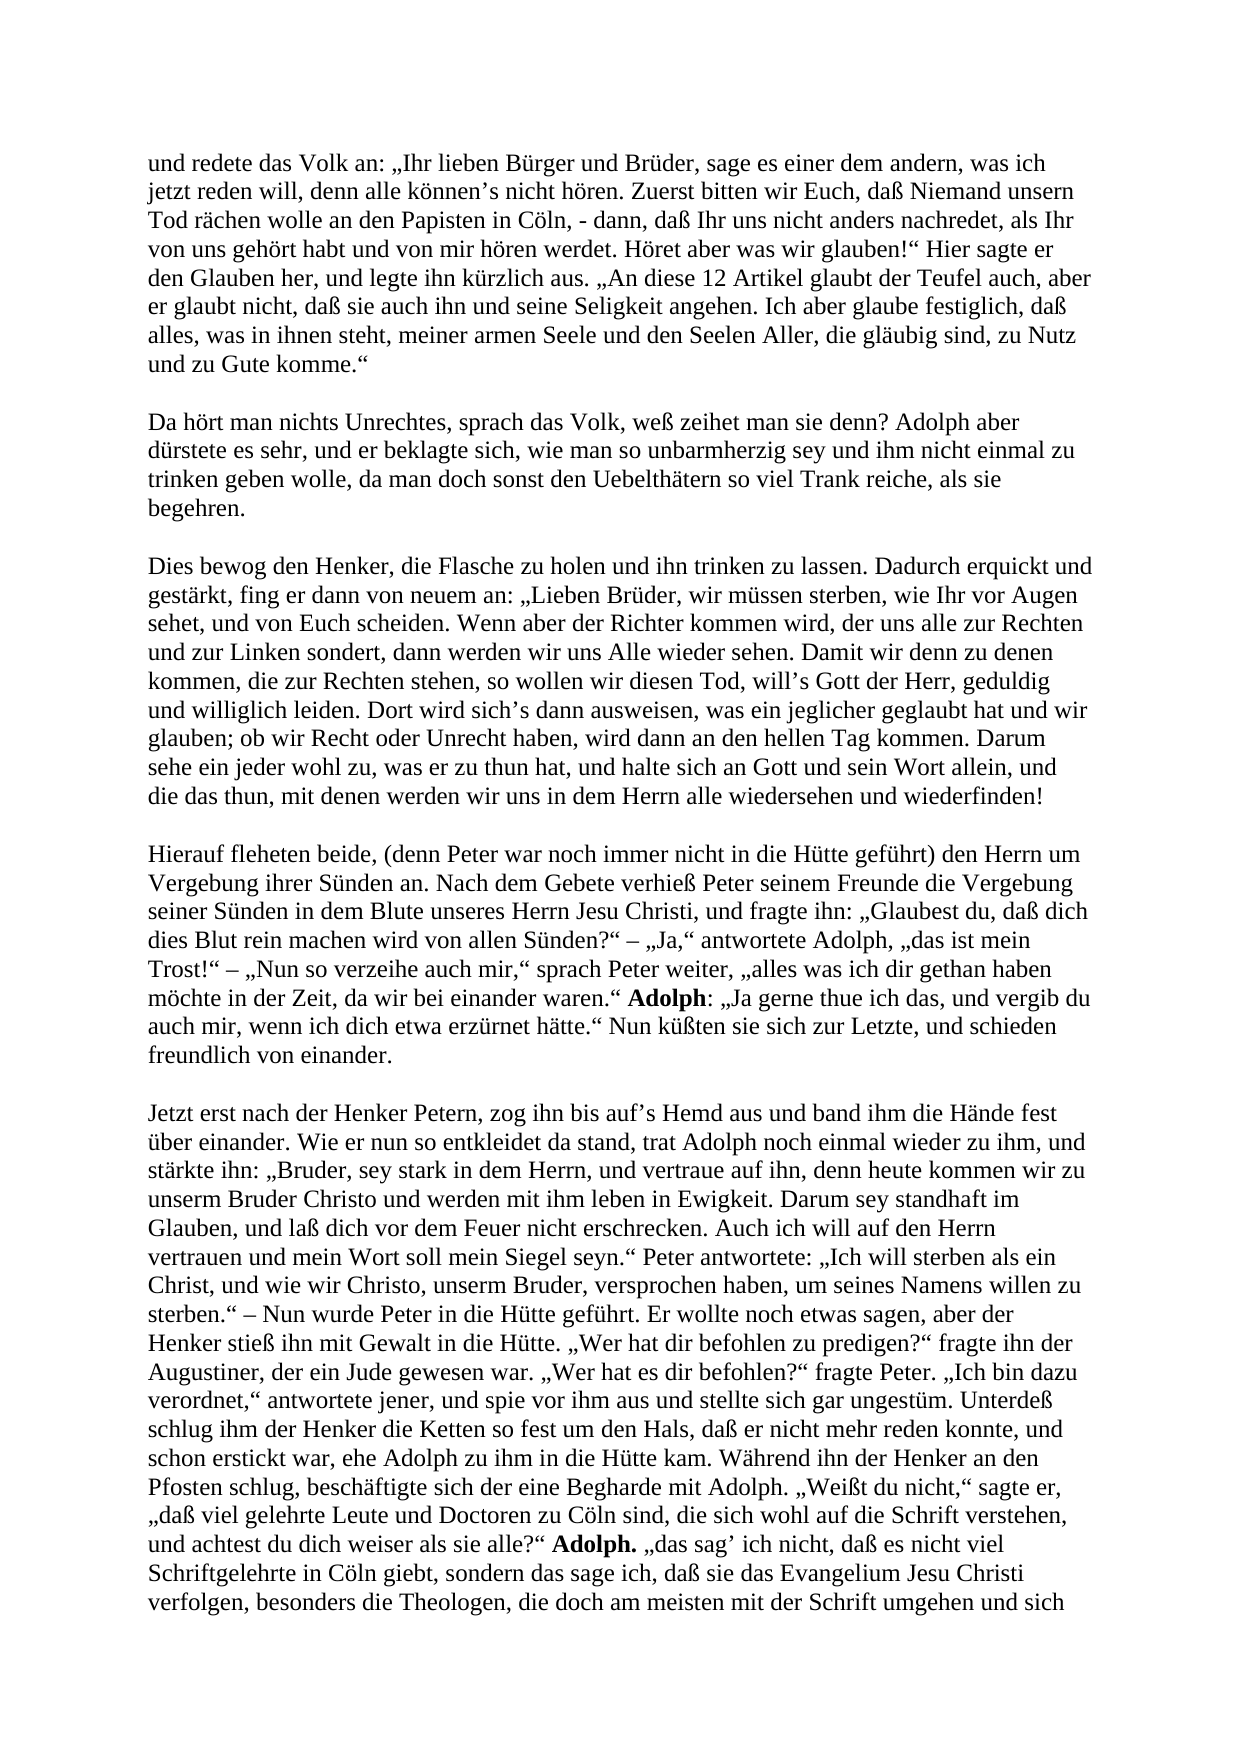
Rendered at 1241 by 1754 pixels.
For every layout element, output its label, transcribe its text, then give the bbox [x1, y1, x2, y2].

text Hierauf fleheten beide, (denn Peter war noch immer nicht in die Hütte geführt) den Herrn um Vergebung ihrer Sünden an. Nach dem Gebete verhieß Peter seinem Freunde die Vergebung seiner Sünden in dem Blute unseres Herrn Jesu Christi, und fragte ihn: „Glaubest du, daß dich dies Blut rein machen wird von allen Sünden?“ – „Ja,“ antwortete Adolph, „das ist mein Trost!“ – „Nun so verzeihe auch mir,“ sprach Peter weiter, „alles was ich dir gethan haben möchte in der Zeit, da wir bei einander waren.“ Adolph: „Ja gerne thue ich das, und vergib du auch mir, wenn ich dich etwa erzürnet hätte.“ Nun küßten sie sich zur Letzte, und schieden freundlich von einander. [148, 839, 1093, 1069]
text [148, 148, 1093, 378]
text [148, 1098, 1093, 1616]
text Da hört man nichts Unrechtes, sprach das Volk, weß zeihet man sie denn? Adolph aber dürstete es sehr, und er beklagte sich, wie man so unbarmherzig sey und ihm nicht einmal zu trinken geben wolle, da man doch sonst den Uebelthätern so viel Trank reiche, als sie begehren. [148, 407, 1093, 522]
text Dies bewog den Henker, die Flasche zu holen und ihn trinken zu lassen. Dadurch erquickt und gestärkt, fing er dann von neuem an: „Lieben Brüder, wir müssen sterben, wie Ihr vor Augen sehet, und von Euch scheiden. Wenn aber der Richter kommen wird, der uns alle zur Rechten und zur Linken sondert, dann werden wir uns Alle wieder sehen. Damit wir denn zu denen kommen, die zur Rechten stehen, so wollen wir diesen Tod, will’s Gott der Herr, geduldig und williglich leiden. Dort wird sich’s dann ausweisen, was ein jeglicher geglaubt hat und wir glauben; ob wir Recht oder Unrecht haben, wird dann an den hellen Tag kommen. Darum sehe ein jeder wohl zu, was er zu thun hat, und halte sich an Gott und sein Wort allein, und die das thun, mit denen werden wir uns in dem Herrn alle wiedersehen und wiederfinden! [148, 551, 1093, 810]
